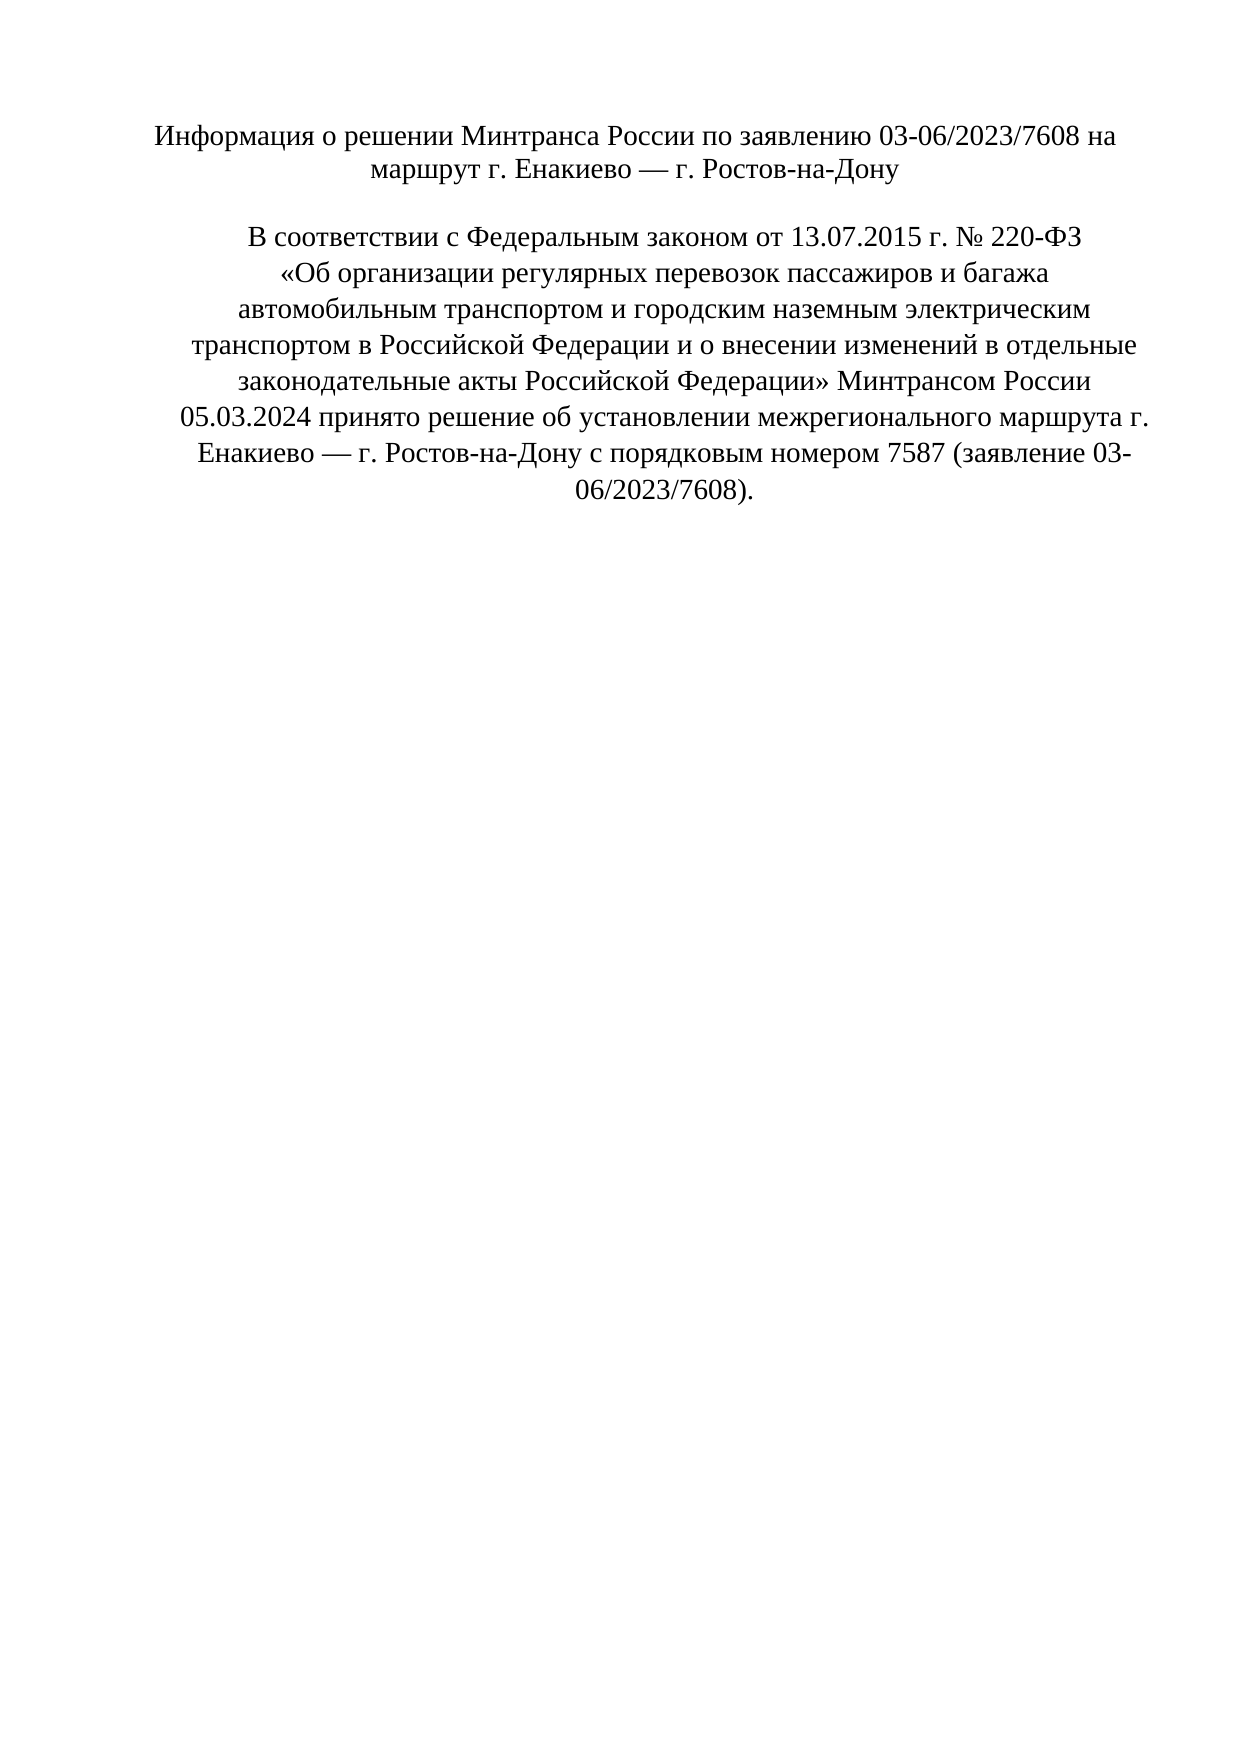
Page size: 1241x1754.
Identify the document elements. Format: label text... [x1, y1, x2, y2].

text В соответствии с Федеральным законом от 13.07.2015 г. № 220-ФЗ «Об организации регулярных перевозок пассажиров и багажа автомобильным транспортом и городским наземным электрическим транспортом в Российской Федерации и о внесении изменений в отдельные законодательные акты Российской Федерации» Минтрансом России 05.03.2024 принято решение об установлении межрегионального маршрута г. Енакиево — г. Ростов-на-Дону с порядковым номером 7587 (заявление 03-06/2023/7608). [177, 219, 1152, 505]
text Информация о решении Минтранса России по заявлению 03-06/2023/7608 на маршрут г. Енакиево — г. Ростов-на-Дону [118, 118, 1152, 185]
